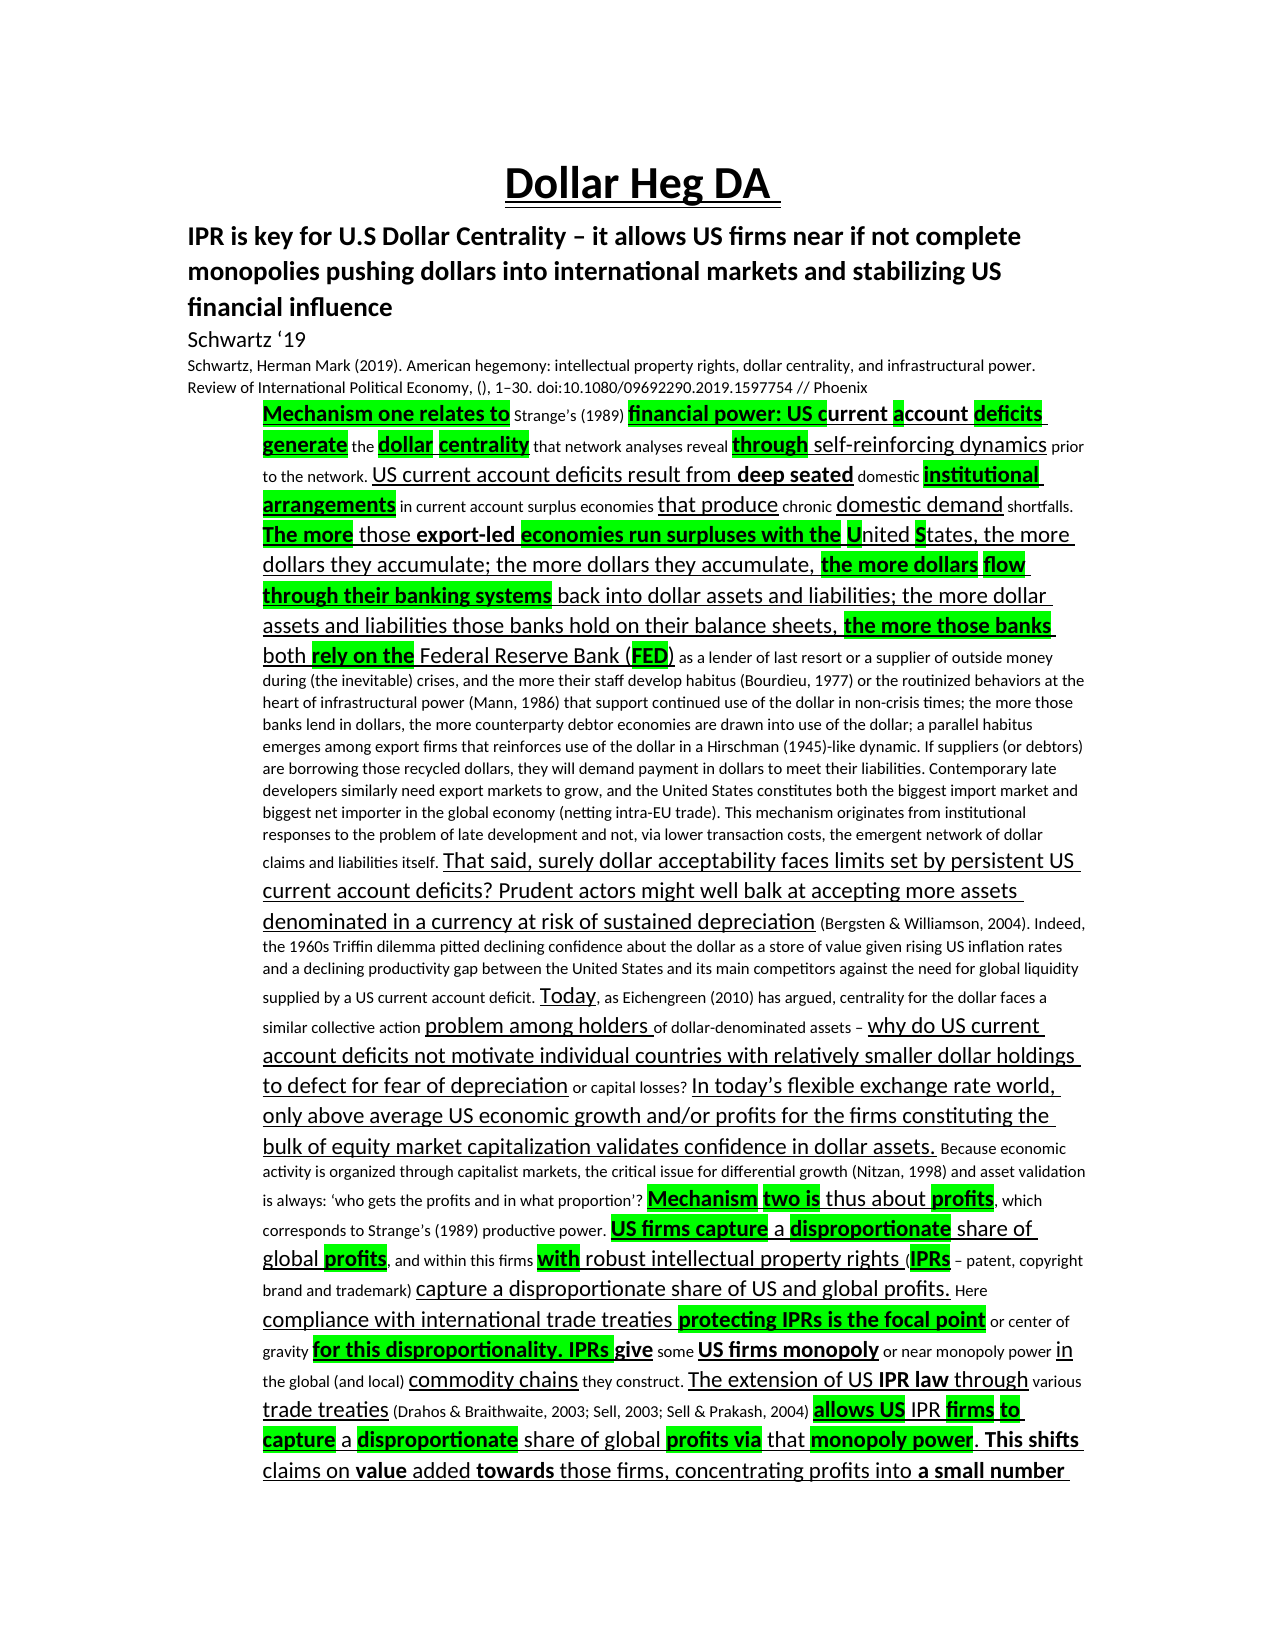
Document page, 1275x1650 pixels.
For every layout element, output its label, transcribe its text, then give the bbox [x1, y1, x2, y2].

text Schwartz, Herman Mark (2019). American hegemony: intellectual property rights, dollar centrality, and infrastructural power. Review of International Political Economy, (), 1–30. doi:10.1080/09692290.2019.1597754 // Phoenix [187, 356, 1087, 398]
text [262, 399, 1087, 1484]
text Schwartz ‘19 [187, 326, 1087, 353]
subtitle IPR is key for U.S Dollar Centrality – it allows US firms near if not complete monopolies pushing dollars into international markets and stabilizing US financial influence [187, 219, 1087, 323]
subtitle Dollar Heg DA [187, 154, 1087, 210]
